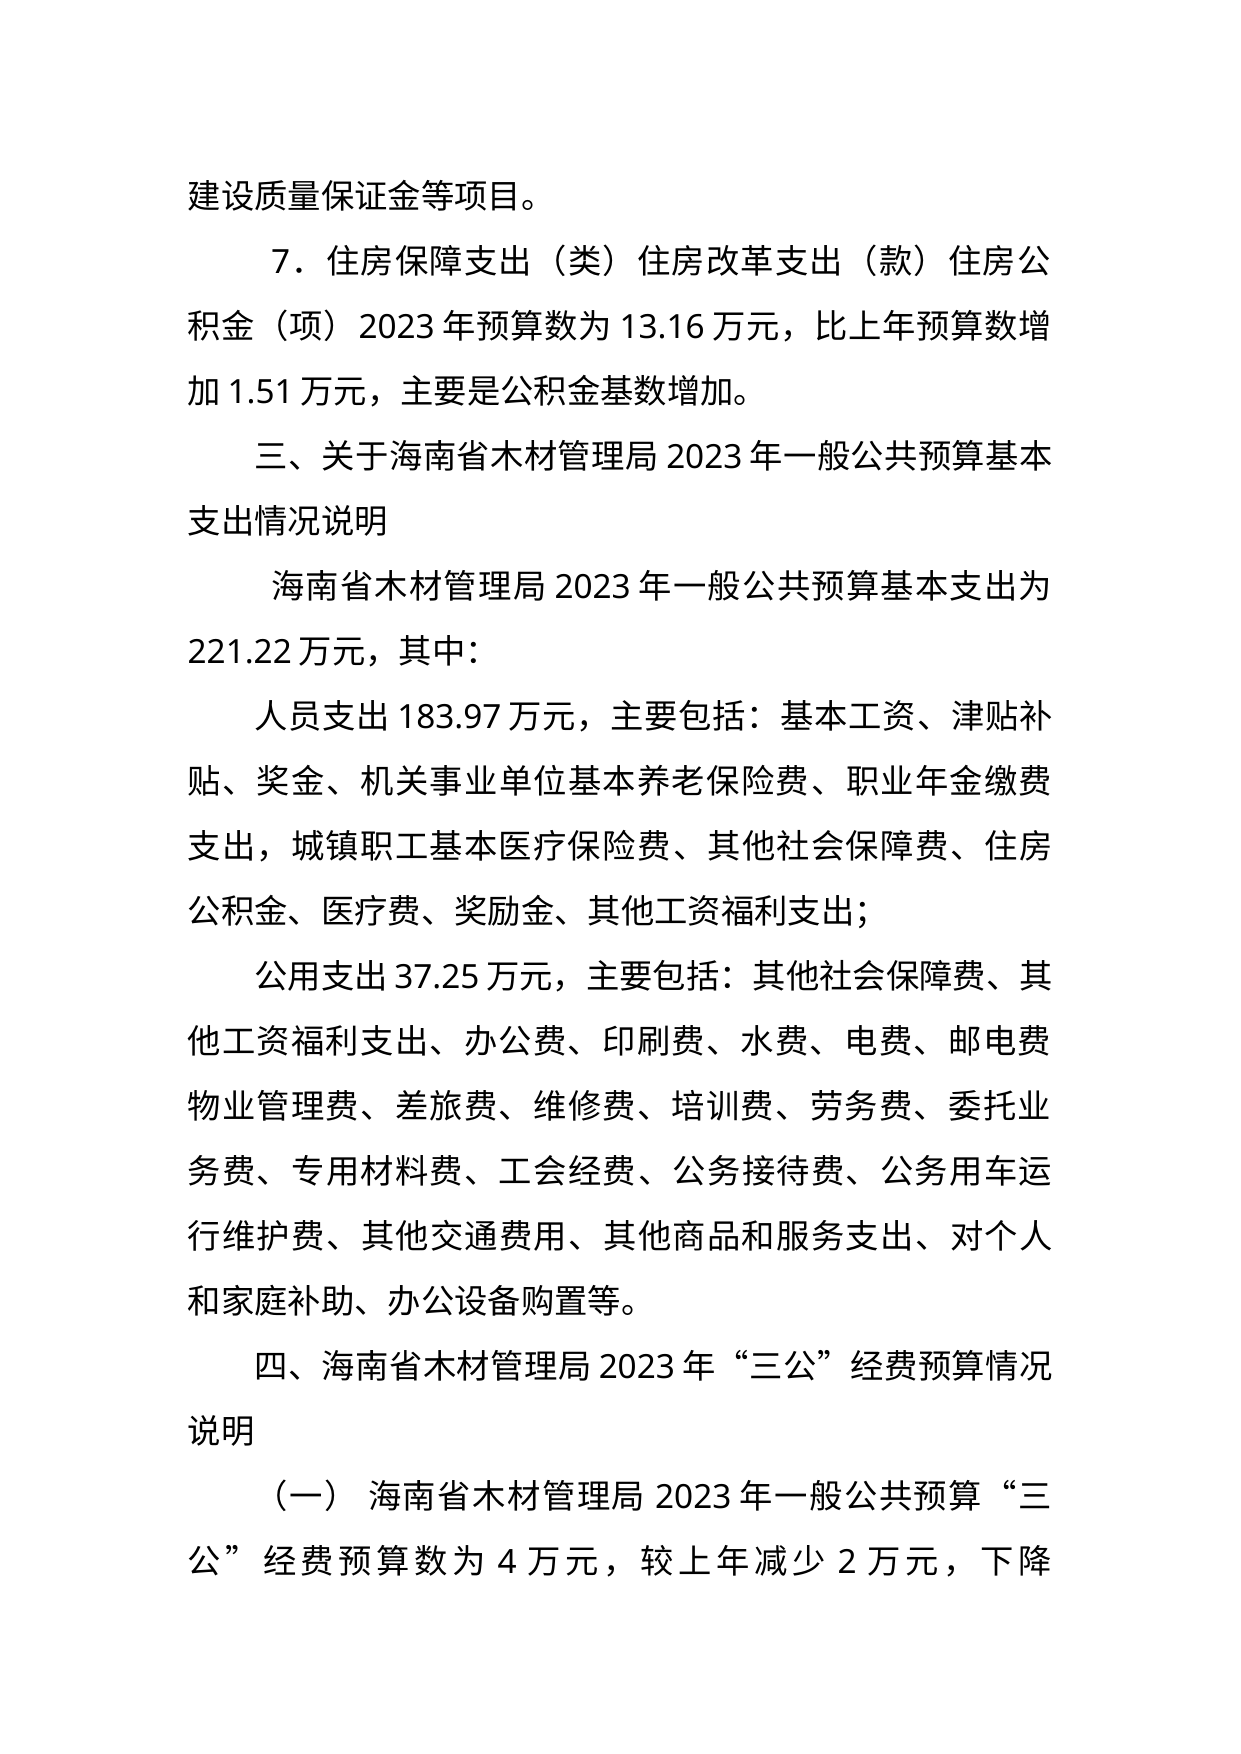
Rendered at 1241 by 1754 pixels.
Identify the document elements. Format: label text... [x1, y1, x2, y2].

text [187, 1462, 1053, 1592]
text 三、关于海南省木材管理局2023年一般公共预算基本支出情况说明 [187, 422, 1053, 552]
text 7．住房保障支出（类）住房改革支出（款）住房公积金（项）2023年预算数为13.16万元，比上年预算数增加1.51万元，主要是公积金基数增加。 [187, 227, 1053, 422]
text 四、海南省木材管理局2023年“三公”经费预算情况说明 [187, 1332, 1053, 1462]
text 人员支出183.97万元，主要包括：基本工资、津贴补贴、奖金、机关事业单位基本养老保险费、职业年金缴费支出，城镇职工基本医疗保险费、其他社会保障费、住房公积金、医疗费、奖励金、其他工资福利支出； [187, 682, 1053, 942]
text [187, 162, 1053, 227]
text 海南省木材管理局2023年一般公共预算基本支出为221.22万元，其中： [187, 552, 1053, 682]
text 公用支出37.25万元，主要包括：其他社会保障费、其他工资福利支出、办公费、印刷费、水费、电费、邮电费、物业管理费、差旅费、维修费、培训费、劳务费、委托业务费、专用材料费、工会经费、公务接待费、公务用车运行维护费、其他交通费用、其他商品和服务支出、对个人和家庭补助、办公设备购置等。 [187, 942, 1053, 1332]
